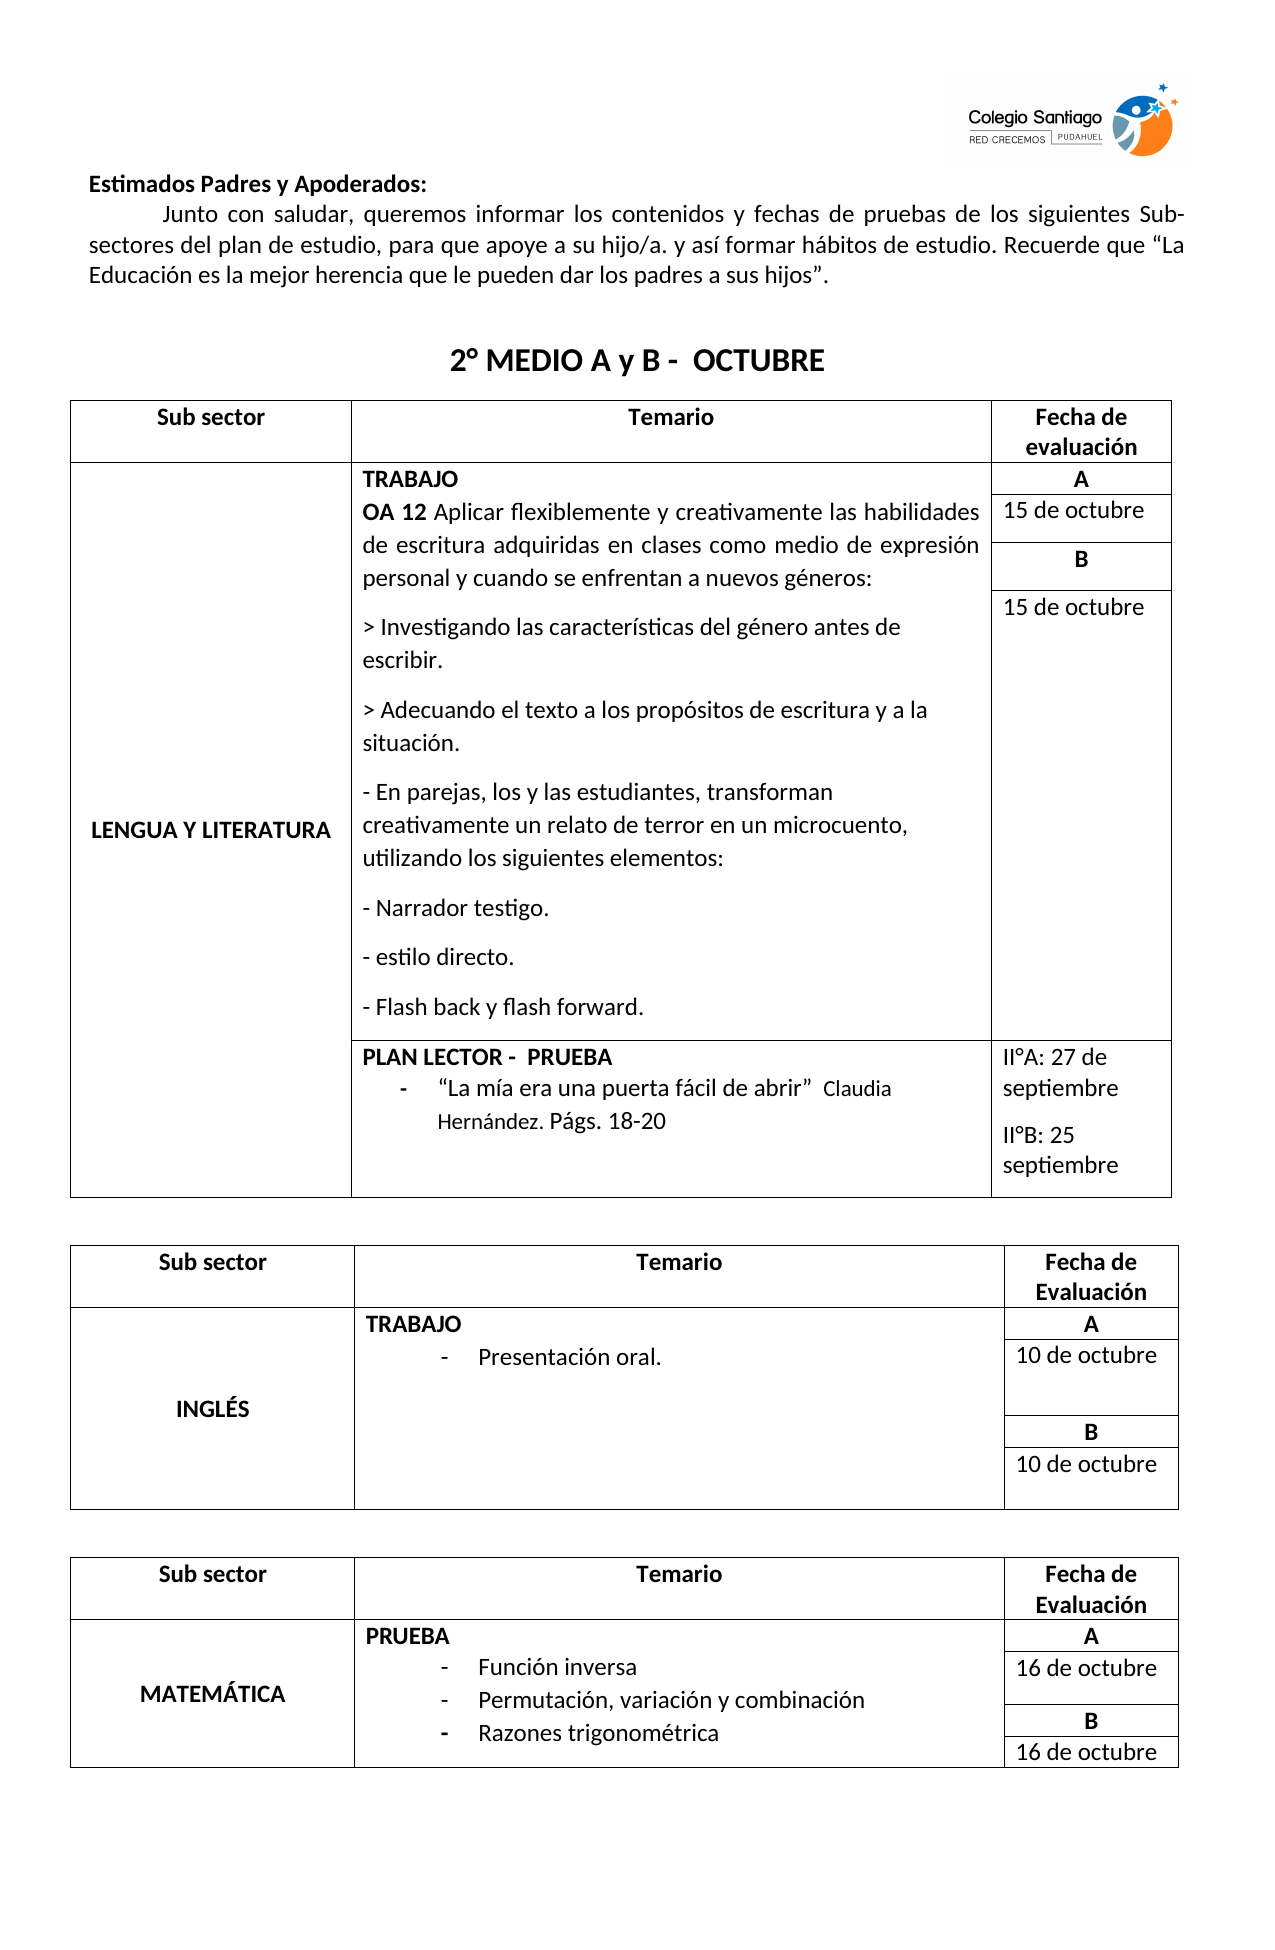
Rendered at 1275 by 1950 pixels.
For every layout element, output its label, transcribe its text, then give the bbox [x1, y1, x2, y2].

table_cell LENGUA Y LITERATURA [71, 463, 351, 1197]
table_header Fecha de Evaluación [1005, 1246, 1178, 1307]
table_header Sub sector [71, 1246, 354, 1307]
table_header Temario [355, 1558, 1004, 1619]
table_cell 16 de octubre [1005, 1737, 1178, 1767]
table_cell TRABAJO Presentación oral. [355, 1308, 1004, 1509]
table_cell II°A: 27 de septiembre II°B: 25 septiembre [992, 1041, 1171, 1197]
table_cell MATEMÁTICA [71, 1620, 354, 1767]
table_cell A [1005, 1308, 1178, 1339]
text 2° MEDIO A y B - OCTUBRE [89, 339, 1186, 380]
table_header Temario [352, 401, 991, 462]
text Estimados Padres y Apoderados: [89, 168, 1186, 198]
table_cell 15 de octubre [992, 591, 1171, 1040]
table_cell A [992, 463, 1171, 494]
table_cell 10 de octubre [1005, 1340, 1178, 1415]
table_header Fecha de evaluación [992, 401, 1171, 462]
table_header Sub sector [71, 401, 351, 462]
table_header Temario [355, 1246, 1004, 1307]
table_cell B [1005, 1705, 1178, 1736]
table_cell B [992, 543, 1171, 590]
table_cell B [1005, 1416, 1178, 1447]
table_cell PRUEBA Función inversa Permutación, variación y combinación Razones trigonométrica [355, 1620, 1004, 1767]
text Junto con saludar, queremos informar los contenidos y fechas de pruebas de los siguientes Sub-sectores del plan de estudio, para que apoye a su hijo/a. y así formar hábitos de estudio. Recuerde que “La Educación es la mejor herencia que le pueden dar los padres a sus hijos”. [89, 198, 1186, 290]
table_cell TRABAJO OA 12 Aplicar flexiblemente y creativamente las habilidades de escritura adquiridas en clases como medio de expresión personal y cuando se enfrentan a nuevos géneros: > Investigando las características del género antes de escribir. > Adecuando el texto a los propósitos de escritura y a la situación. - En parejas, los y las estudiantes, transforman creativamente un relato de terror en un microcuento, utilizando los siguientes elementos: - Narrador testigo. - estilo directo. - Flash back y flash forward. [352, 463, 991, 1040]
table_cell INGLÉS [71, 1308, 354, 1509]
table_cell 16 de octubre [1005, 1652, 1178, 1704]
picture [945, 73, 1187, 168]
table_cell PLAN LECTOR - PRUEBA “La mía era una puerta fácil de abrir” Claudia Hernández. Págs. 18-20 [352, 1041, 991, 1197]
table_cell A [1005, 1620, 1178, 1651]
table_header Fecha de Evaluación [1005, 1558, 1178, 1619]
table_header Sub sector [71, 1558, 354, 1619]
table_cell 10 de octubre [1005, 1448, 1178, 1509]
table_cell 15 de octubre [992, 495, 1171, 542]
